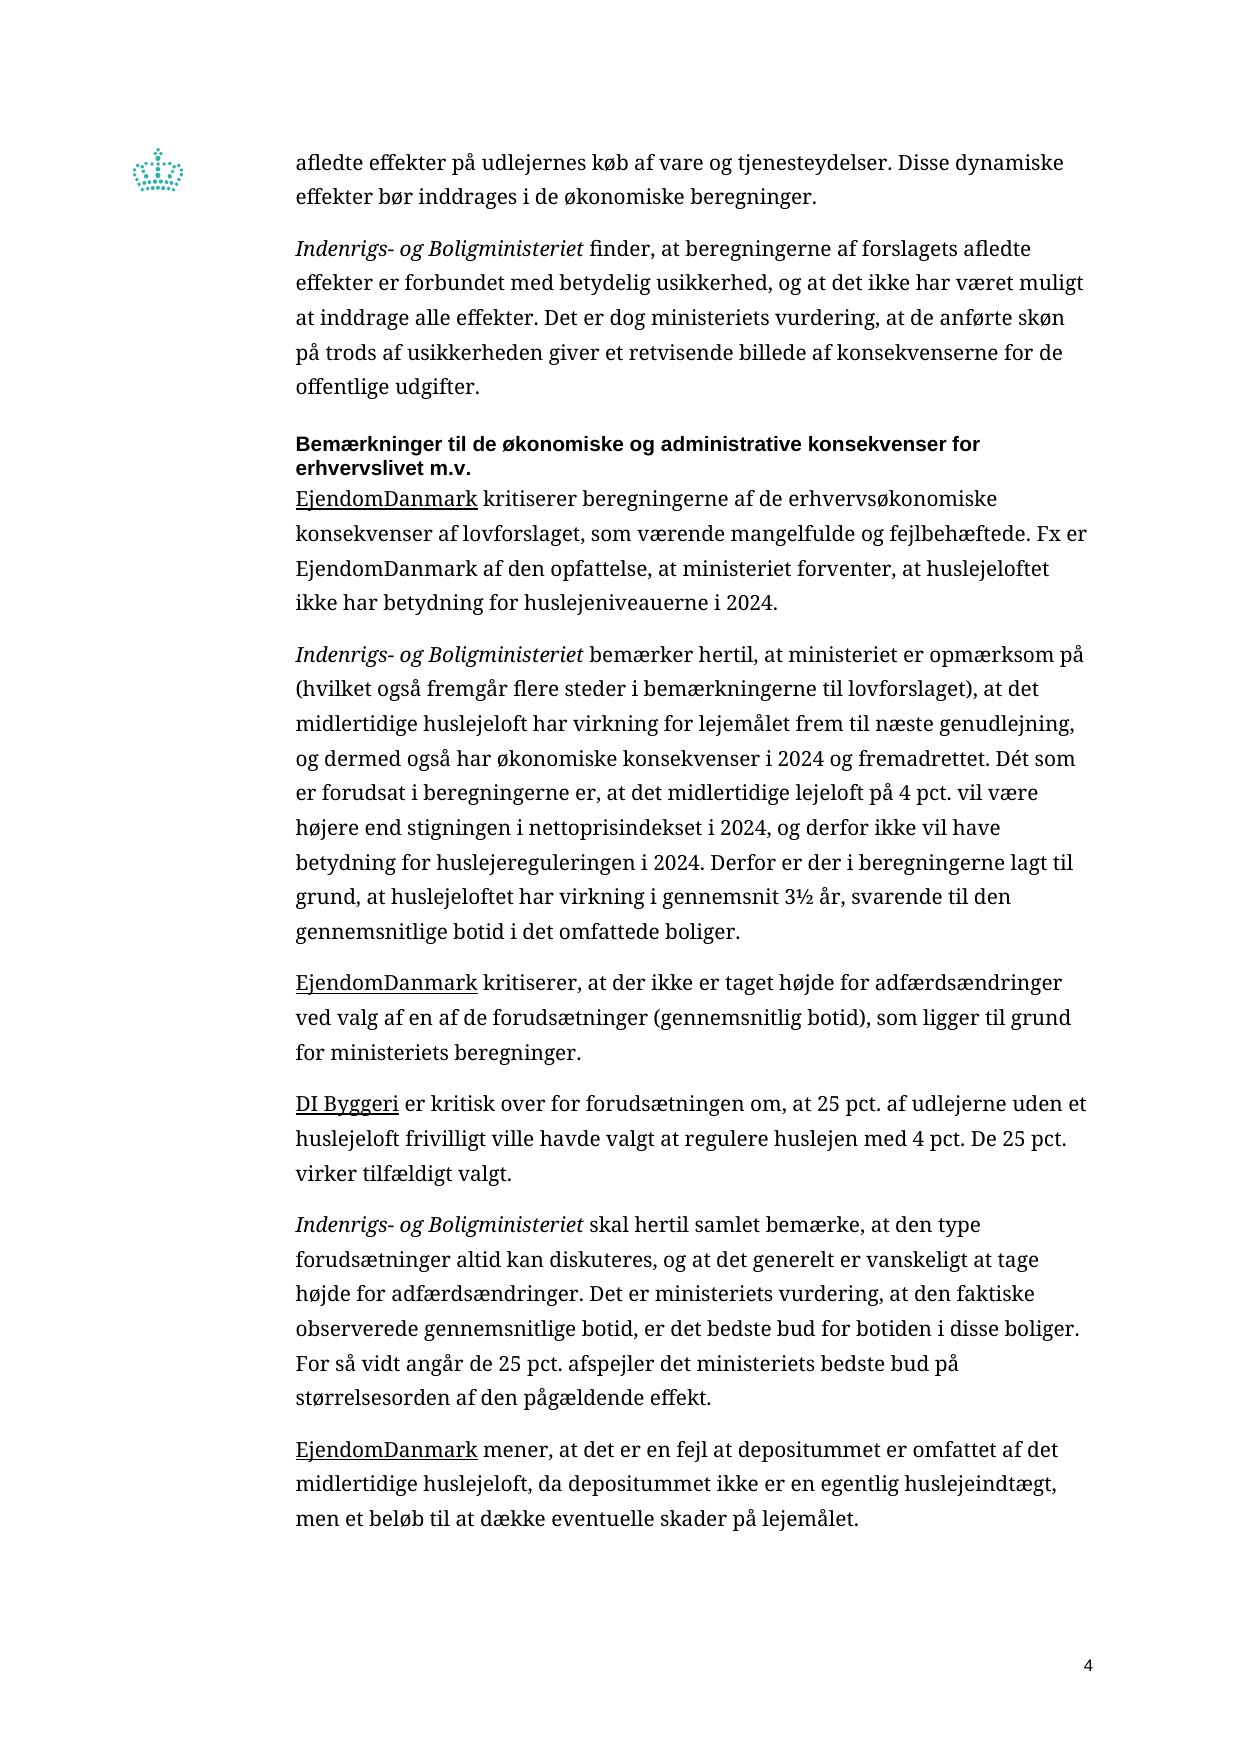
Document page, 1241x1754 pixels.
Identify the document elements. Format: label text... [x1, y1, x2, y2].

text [295, 148, 1092, 211]
text DI Byggeri er kritisk over for forudsætningen om, at 25 pct. af udlejerne uden et huslejeloft frivilligt ville havde valgt at regulere huslejen med 4 pct. De 25 pct. virker tilfældigt valgt. [295, 1089, 1092, 1187]
text Indenrigs- og Boligministeriet skal hertil samlet bemærke, at den type forudsætninger altid kan diskuteres, og at det generelt er vanskeligt at tage højde for adfærdsændringer. Det er ministeriets vurdering, at den faktiske observerede gennemsnitlige botid, er det bedste bud for botiden i disse boliger. For så vidt angår de 25 pct. afspejler det ministeriets bedste bud på størrelsesorden af den pågældende effekt. [295, 1210, 1092, 1412]
text Indenrigs- og Boligministeriet finder, at beregningerne af forslagets afledte effekter er forbundet med betydelig usikkerhed, og at det ikke har været muligt at inddrage alle effekter. Det er dog ministeriets vurdering, at de anførte skøn på trods af usikkerheden giver et retvisende billede af konsekvenserne for de offentlige udgifter. [295, 234, 1092, 401]
text EjendomDanmark kritiserer, at der ikke er taget højde for adfærdsændringer ved valg af en af de forudsætninger (gennemsnitlig botid), som ligger til grund for ministeriets beregninger. [295, 968, 1092, 1066]
subtitle Bemærkninger til de økonomiske og administrative konsekvenser for erhvervslivet m.v. [295, 432, 1092, 480]
text EjendomDanmark kritiserer beregningerne af de erhvervsøkonomiske konsekvenser af lovforslaget, som værende mangelfulde og fejlbehæftede. Fx er EjendomDanmark af den opfattelse, at ministeriet forventer, at huslejeloftet ikke har betydning for huslejeniveauerne i 2024. [295, 484, 1092, 617]
text EjendomDanmark mener, at det er en fejl at depositummet er omfattet af det midlertidige huslejeloft, da depositummet ikke er en egentlig huslejeindtægt, men et beløb til at dække eventuelle skader på lejemålet. [295, 1435, 1092, 1533]
text Indenrigs- og Boligministeriet bemærker hertil, at ministeriet er opmærksom på (hvilket også fremgår flere steder i bemærkningerne til lovforslaget), at det midlertidige huslejeloft har virkning for lejemålet frem til næste genudlejning, og dermed også har økonomiske konsekvenser i 2024 og fremadrettet. Dét som er forudsat i beregningerne er, at det midlertidige lejeloft på 4 pct. vil være højere end stigningen i nettoprisindekset i 2024, og derfor ikke vil have betydning for huslejereguleringen i 2024. Derfor er der i beregningerne lagt til grund, at huslejeloftet har virkning i gennemsnit 3½ år, svarende til den gennemsnitlige botid i det omfattede boliger. [295, 640, 1092, 946]
